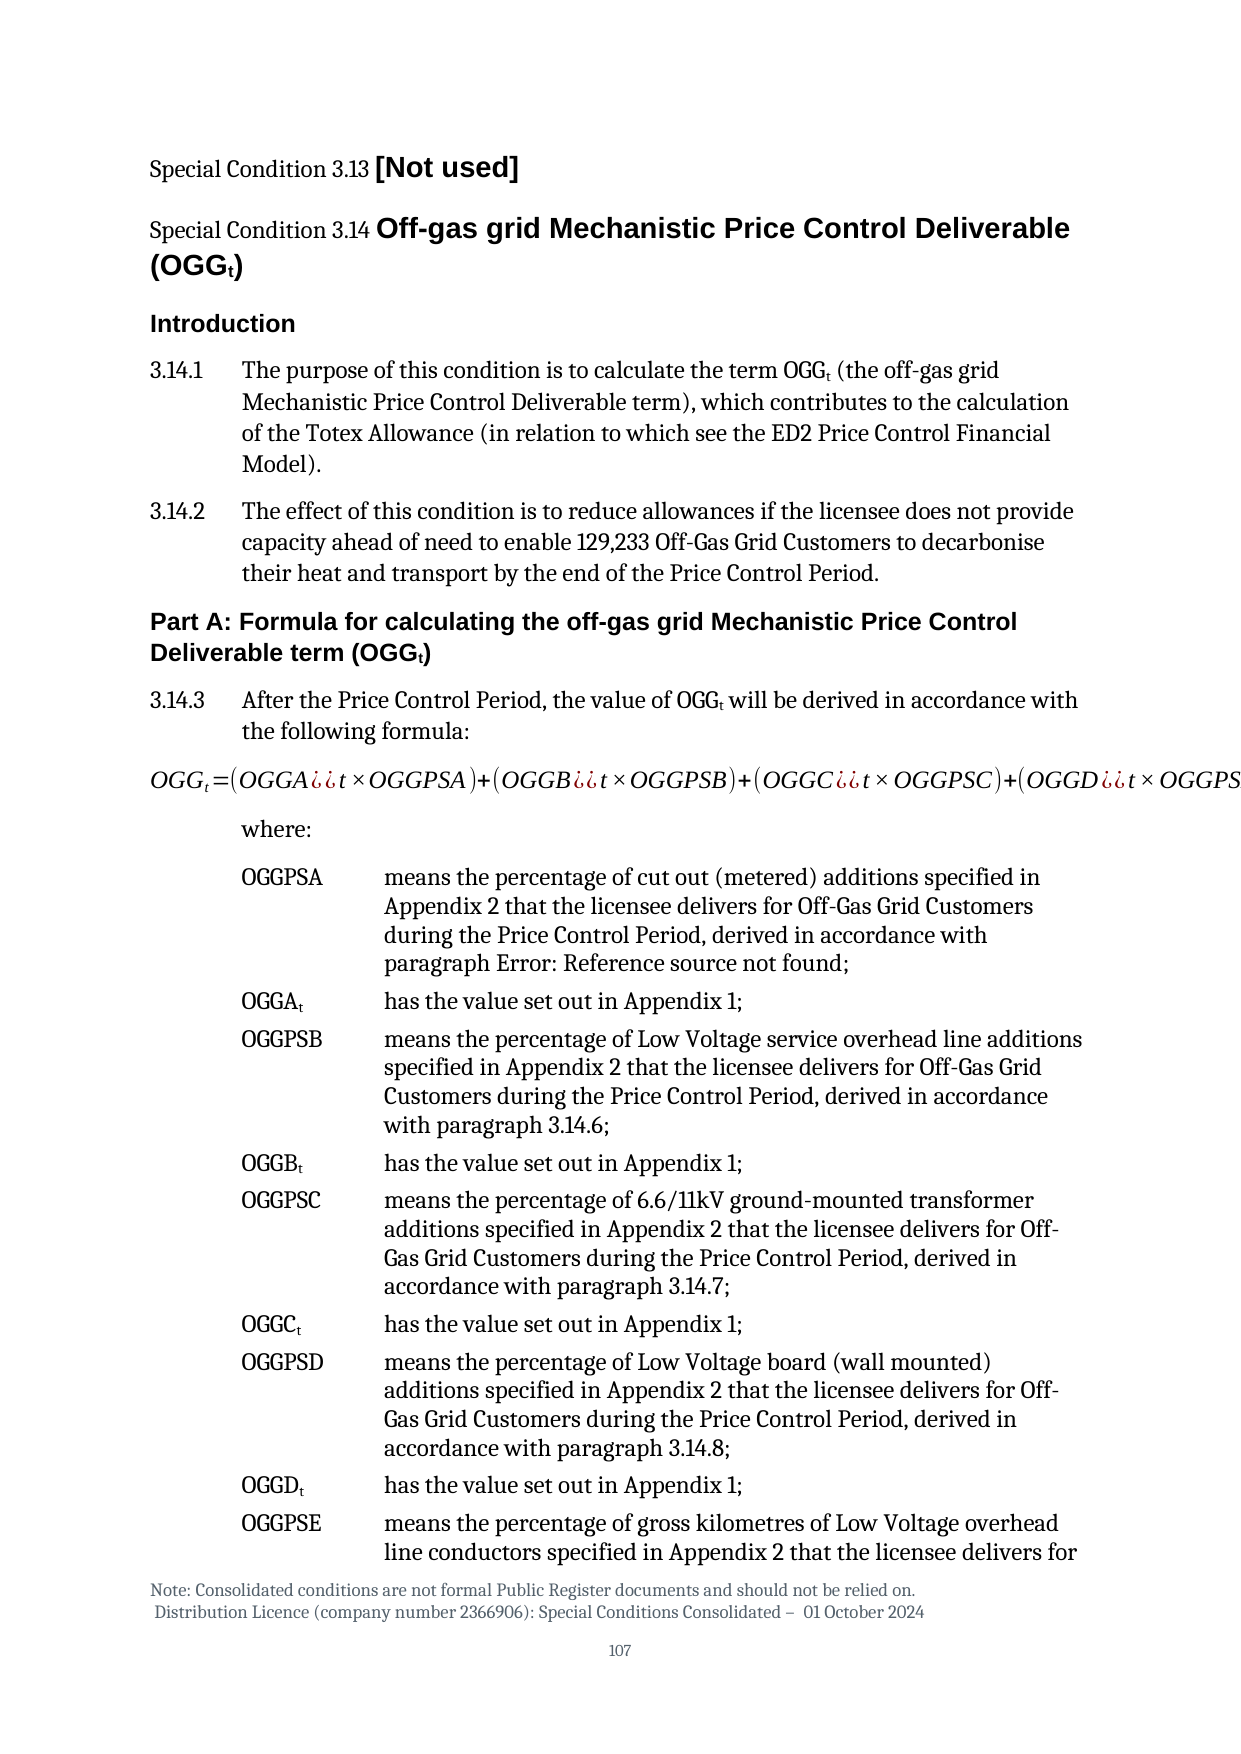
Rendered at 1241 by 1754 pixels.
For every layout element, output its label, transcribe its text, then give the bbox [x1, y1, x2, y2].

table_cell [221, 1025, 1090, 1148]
list The purpose of this condition is to calculate the term OGGt (the off-gas grid Mechanistic Price Control Deliverable term), which contributes to the calculation of the Totex Allowance (in relation to which see the ED2 Price Control Financial Model). [150, 356, 1090, 478]
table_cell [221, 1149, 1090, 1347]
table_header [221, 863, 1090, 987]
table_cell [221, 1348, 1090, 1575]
subtitle [Not used] [150, 150, 1090, 184]
subtitle Introduction [150, 309, 1090, 337]
list After the Price Control Period, the value of OGGt will be derived in accordance with the following formula: [150, 686, 1090, 746]
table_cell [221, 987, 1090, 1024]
subtitle Off-gas grid Mechanistic Price Control Deliverable (OGGt) [150, 211, 1090, 281]
list The effect of this condition is to reduce allowances if the licensee does not provide capacity ahead of need to enable 129,233 Off-Gas Grid Customers to decarbonise their heat and transport by the end of the Price Control Period. [150, 497, 1090, 588]
text where: [242, 815, 1090, 844]
subtitle Formula for calculating the off-gas grid Mechanistic Price Control Deliverable term (OGGt) [150, 607, 1090, 667]
